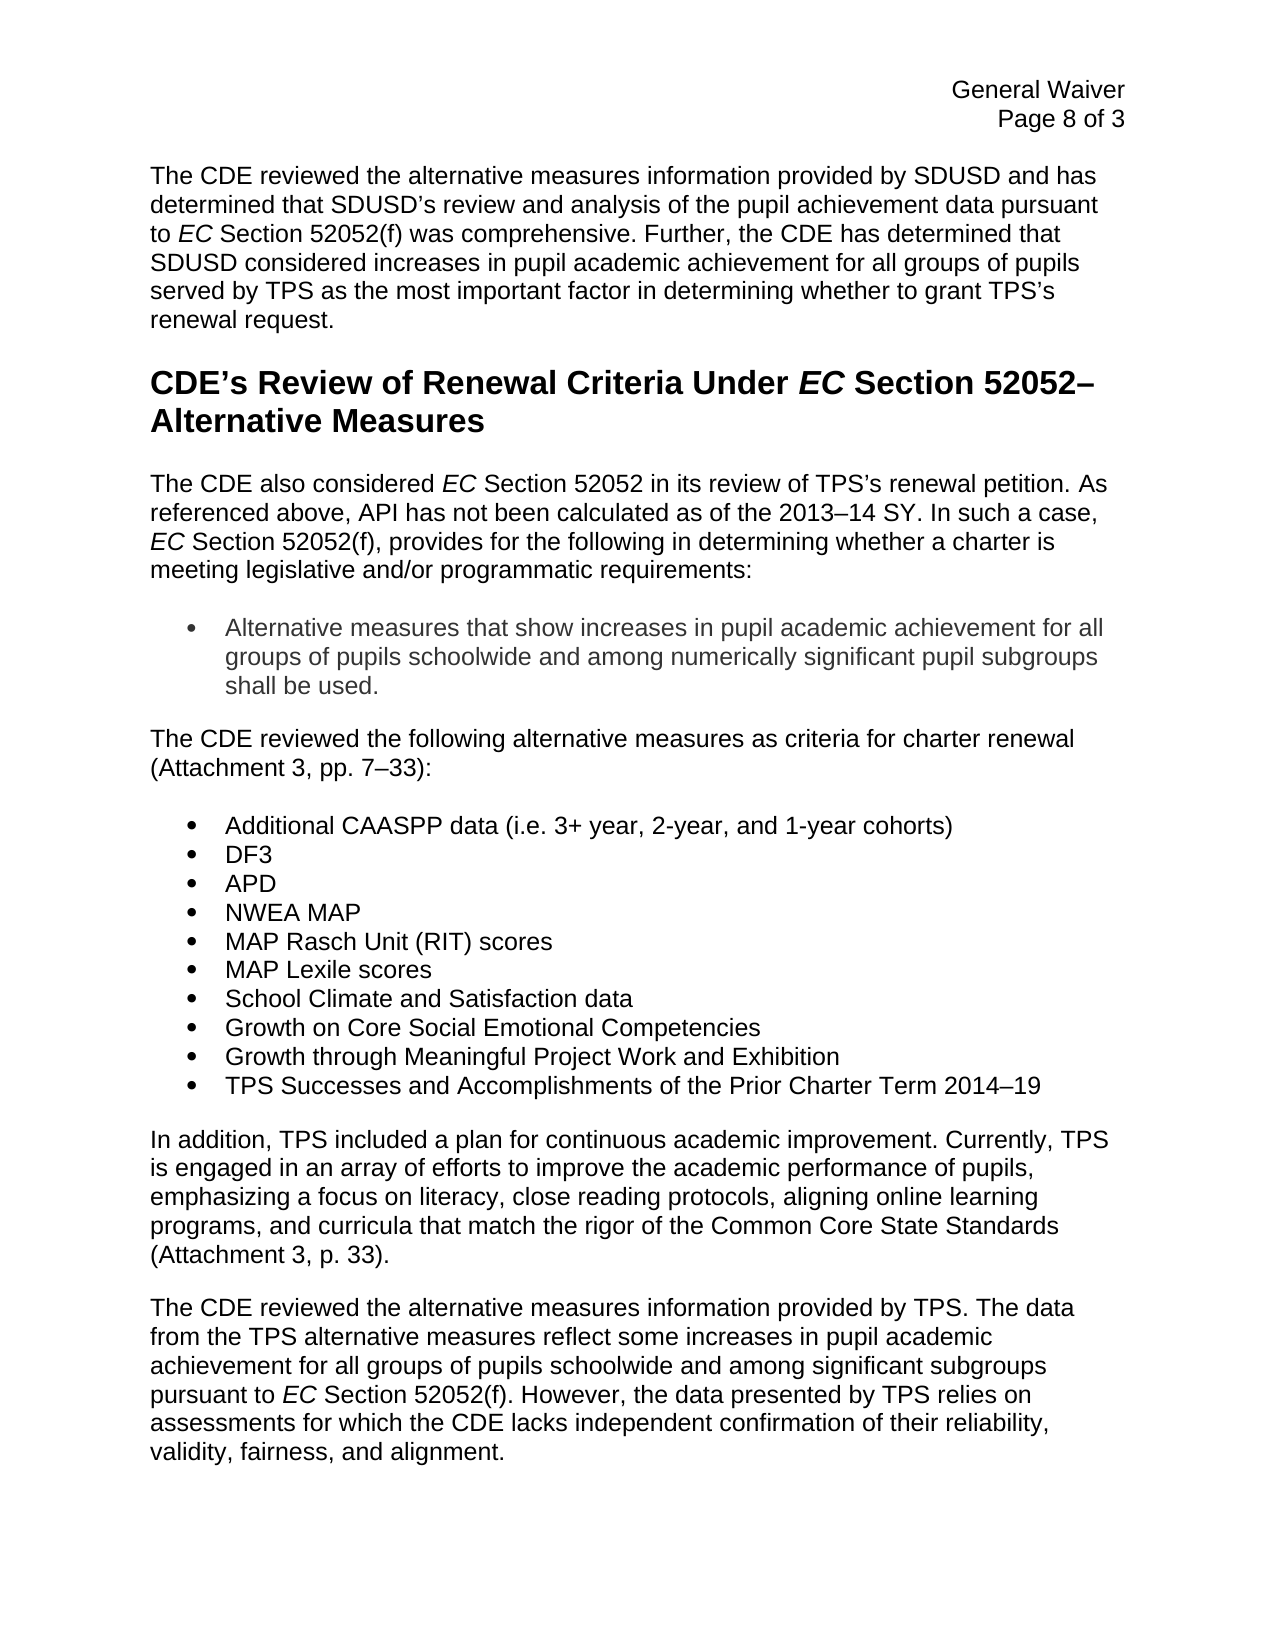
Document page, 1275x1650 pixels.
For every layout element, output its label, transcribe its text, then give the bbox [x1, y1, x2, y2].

list APD [187, 869, 1125, 898]
list Alternative measures that show increases in pupil academic achievement for all groups of pupils schoolwide and among numerically significant pupil subgroups shall be used. [187, 613, 1125, 699]
text The CDE reviewed the alternative measures information provided by SDUSD and has determined that SDUSD’s review and analysis of the pupil achievement data pursuant to EC Section 52052(f) was comprehensive. Further, the CDE has determined that SDUSD considered increases in pupil academic achievement for all groups of pupils served by TPS as the most important factor in determining whether to grant TPS’s renewal request. [150, 161, 1125, 334]
list DF3 [187, 840, 1125, 869]
text In addition, TPS included a plan for continuous academic improvement. Currently, TPS is engaged in an array of efforts to improve the academic performance of pupils, emphasizing a focus on literacy, close reading protocols, aligning online learning programs, and curricula that match the rigor of the Common Core State Standards (Attachment 3, p. 33). [150, 1124, 1125, 1268]
list TPS Successes and Accomplishments of the Prior Charter Term 2014–19 [187, 1071, 1125, 1099]
list School Climate and Satisfaction data [187, 984, 1125, 1013]
subtitle CDE’s Review of Renewal Criteria Under EC Section 52052–Alternative Measures [150, 363, 1125, 440]
list Growth on Core Social Emotional Competencies [187, 1013, 1125, 1042]
text The CDE reviewed the alternative measures information provided by TPS. The data from the TPS alternative measures reflect some increases in pupil academic achievement for all groups of pupils schoolwide and among significant subgroups pursuant to EC Section 52052(f). However, the data presented by TPS relies on assessments for which the CDE lacks independent confirmation of their reliability, validity, fairness, and alignment. [150, 1293, 1125, 1466]
text The CDE reviewed the following alternative measures as criteria for charter renewal (Attachment 3, pp. 7–33): [150, 724, 1125, 782]
list MAP Rasch Unit (RIT) scores [187, 926, 1125, 955]
list MAP Lexile scores [187, 955, 1125, 984]
text The CDE also considered EC Section 52052 in its review of TPS’s renewal petition. As referenced above, API has not been calculated as of the 2013–14 SY. In such a case, EC Section 52052(f), provides for the following in determining whether a charter is meeting legislative and/or programmatic requirements: [150, 469, 1125, 584]
list Additional CAASPP data (i.e. 3+ year, 2-year, and 1-year cohorts) [187, 811, 1125, 840]
list Growth through Meaningful Project Work and Exhibition [187, 1042, 1125, 1071]
list NWEA MAP [187, 898, 1125, 926]
